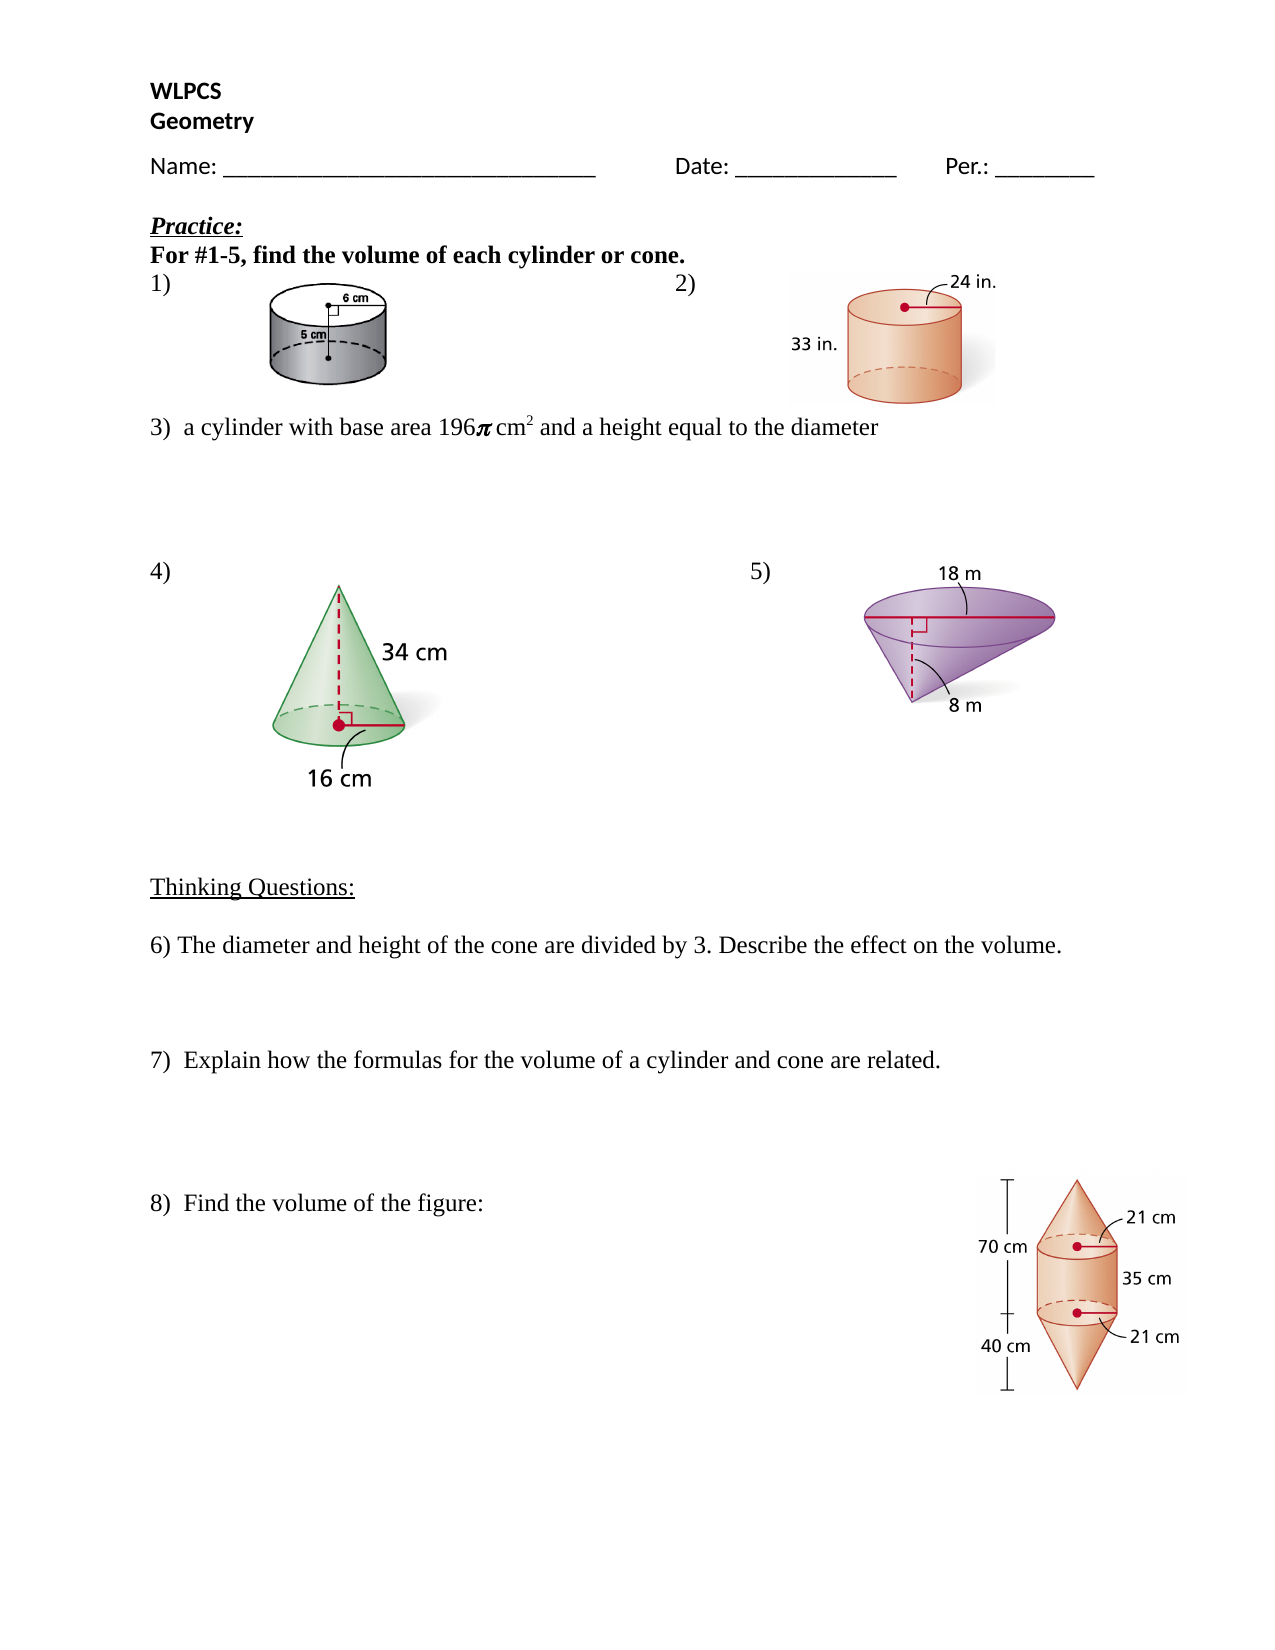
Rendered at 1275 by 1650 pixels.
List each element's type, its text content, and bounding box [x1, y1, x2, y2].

text 3) a cylinder with base area 196 cm2 and a height equal to the diameter [150, 412, 1125, 441]
text For #1-5, find the volume of each cylinder or cone. [150, 240, 1125, 268]
text 1) 2) [150, 268, 1125, 297]
text Thinking Questions: [150, 872, 1125, 901]
picture [787, 273, 996, 405]
picture [975, 1169, 1189, 1395]
text Name: ______________________________ Date: _____________ Per.: ________ [150, 150, 1125, 181]
text 7) Explain how the formulas for the volume of a cylinder and cone are related. [150, 1045, 1125, 1073]
text 4) 5) [150, 556, 1125, 585]
text 6) The diameter and height of the cone are divided by 3. Describe the effect on the volume. [150, 930, 1125, 958]
text 8) Find the volume of the figure: [150, 1188, 975, 1217]
picture [262, 581, 450, 788]
picture [862, 562, 1058, 713]
text Practice: [150, 211, 1125, 240]
